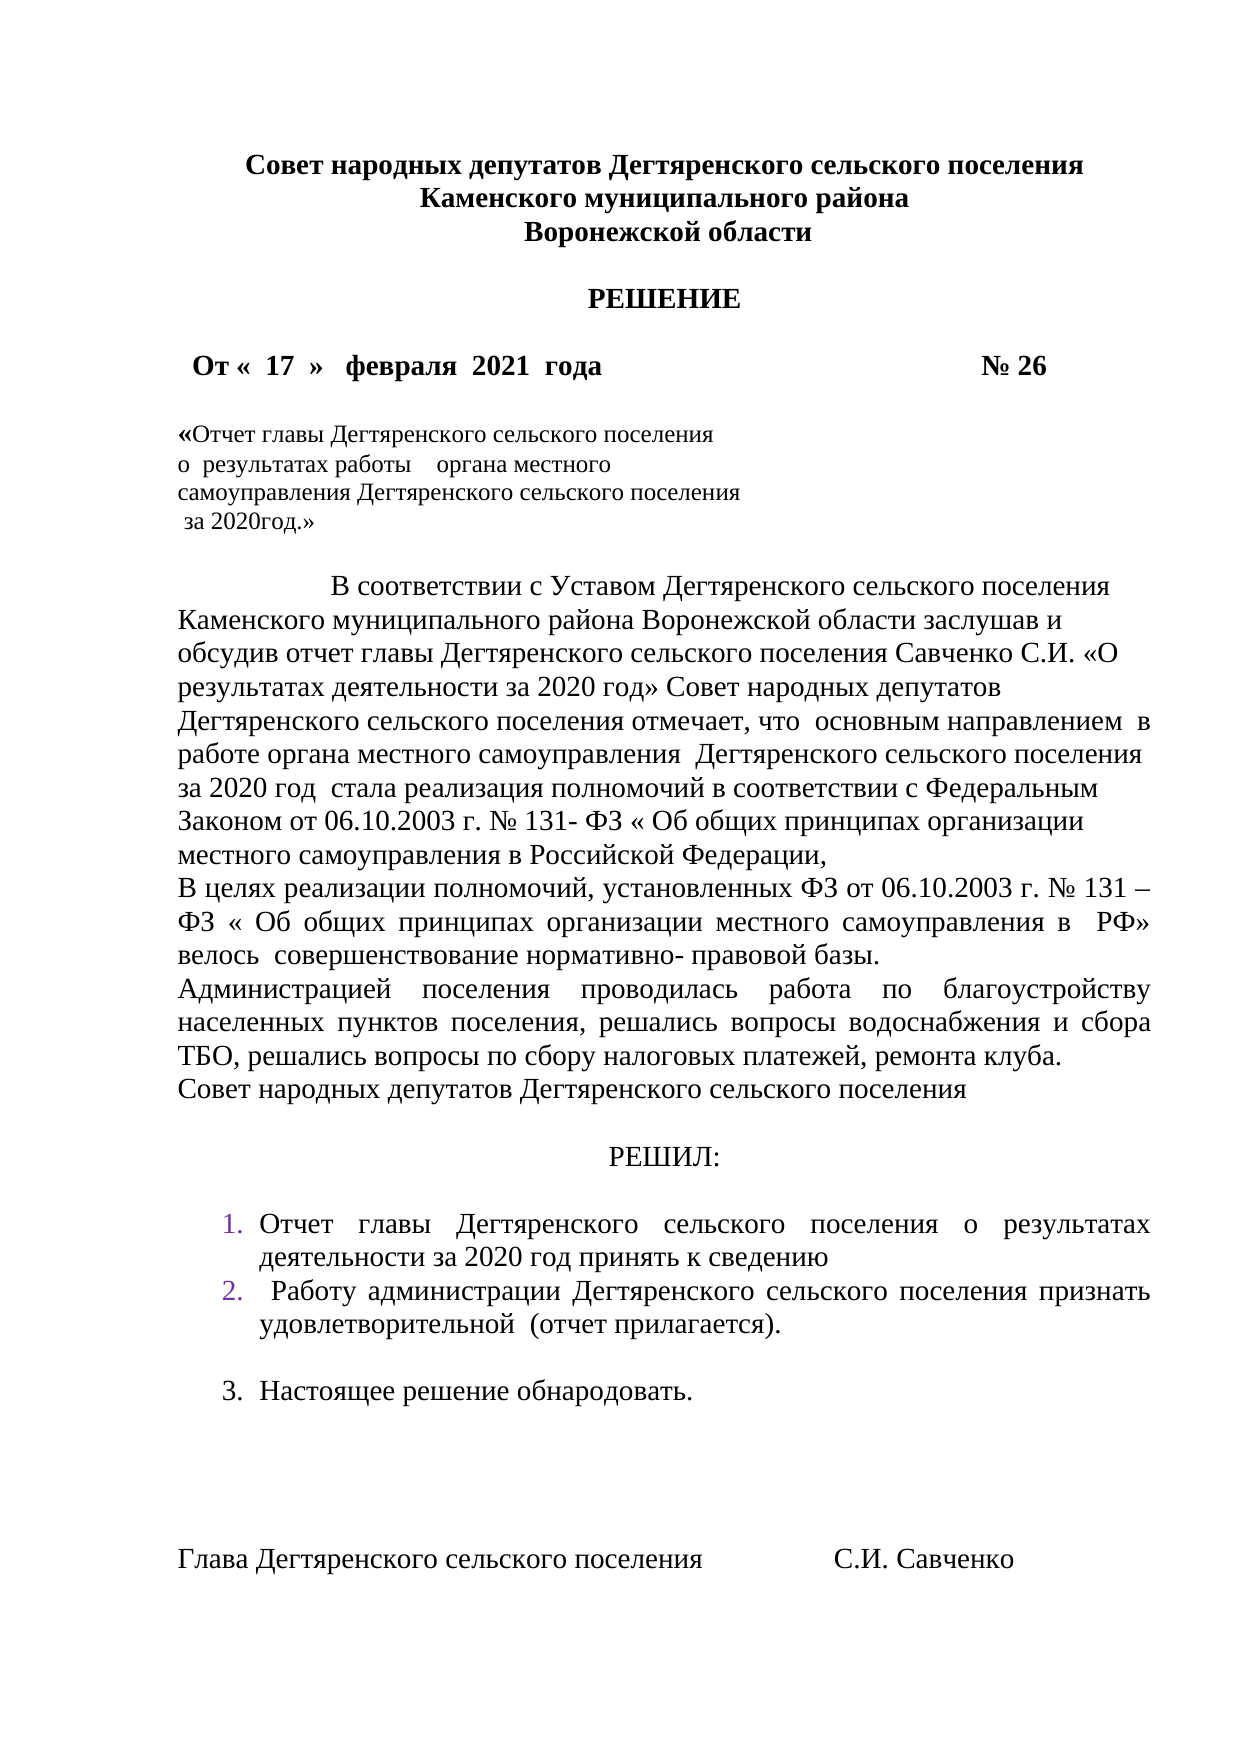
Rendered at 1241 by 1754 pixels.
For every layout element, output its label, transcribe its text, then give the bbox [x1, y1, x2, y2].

text РЕШИЛ: [177, 1139, 1152, 1172]
text Совет народных депутатов Дегтяренского сельского поселения [177, 147, 1152, 180]
text Каменского муниципального района [177, 180, 1152, 214]
text РЕШЕНИЕ [177, 281, 1152, 314]
text В целях реализации полномочий, установленных ФЗ от 06.10.2003 г. № 131 – ФЗ « Об общих принципах организации местного самоуправления в РФ» велось совершенствование нормативно- правовой базы. [177, 870, 1152, 971]
text Воронежской области [177, 214, 1152, 247]
text Глава Дегтяренского сельского поселения С.И. Савченко [177, 1541, 1152, 1575]
list Отчет главы Дегтяренского сельского поселения о результатах деятельности за 2020 год принять к сведению [222, 1206, 1152, 1273]
text Администрацией поселения проводилась работа по благоустройству населенных пунктов поселения, решались вопросы водоснабжения и сбора ТБО, решались вопросы по сбору налоговых платежей, ремонта клуба. [177, 971, 1152, 1072]
text самоуправления Дегтяренского сельского поселения [177, 477, 1152, 506]
list Настоящее решение обнародовать. [222, 1373, 1152, 1407]
text От « 17 » февраля 2021 года № 26 [177, 348, 1152, 382]
text В соответствии с Уставом Дегтяренского сельского поселения Каменского муниципального района Воронежской области заслушав и обсудив отчет главы Дегтяренского сельского поселения Савченко С.И. «О результатах деятельности за 2020 год» Совет народных депутатов Дегтяренского сельского поселения отмечает, что основным направлением в работе органа местного самоуправления Дегтяренского сельского поселения за 2020 год стала реализация полномочий в соответствии с Федеральным Законом от 06.10.2003 г. № 131- ФЗ « Об общих принципах организации местного самоуправления в Российской Федерации, [177, 568, 1152, 870]
text «Отчет главы Дегтяренского сельского поселения [177, 415, 1152, 449]
text за 2020год.» [177, 506, 1152, 535]
text о результатах работы органа местного [177, 449, 1152, 477]
list Работу администрации Дегтяренского сельского поселения признать удовлетворительной (отчет прилагается). [222, 1273, 1152, 1340]
text Совет народных депутатов Дегтяренского сельского поселения [177, 1072, 1152, 1105]
